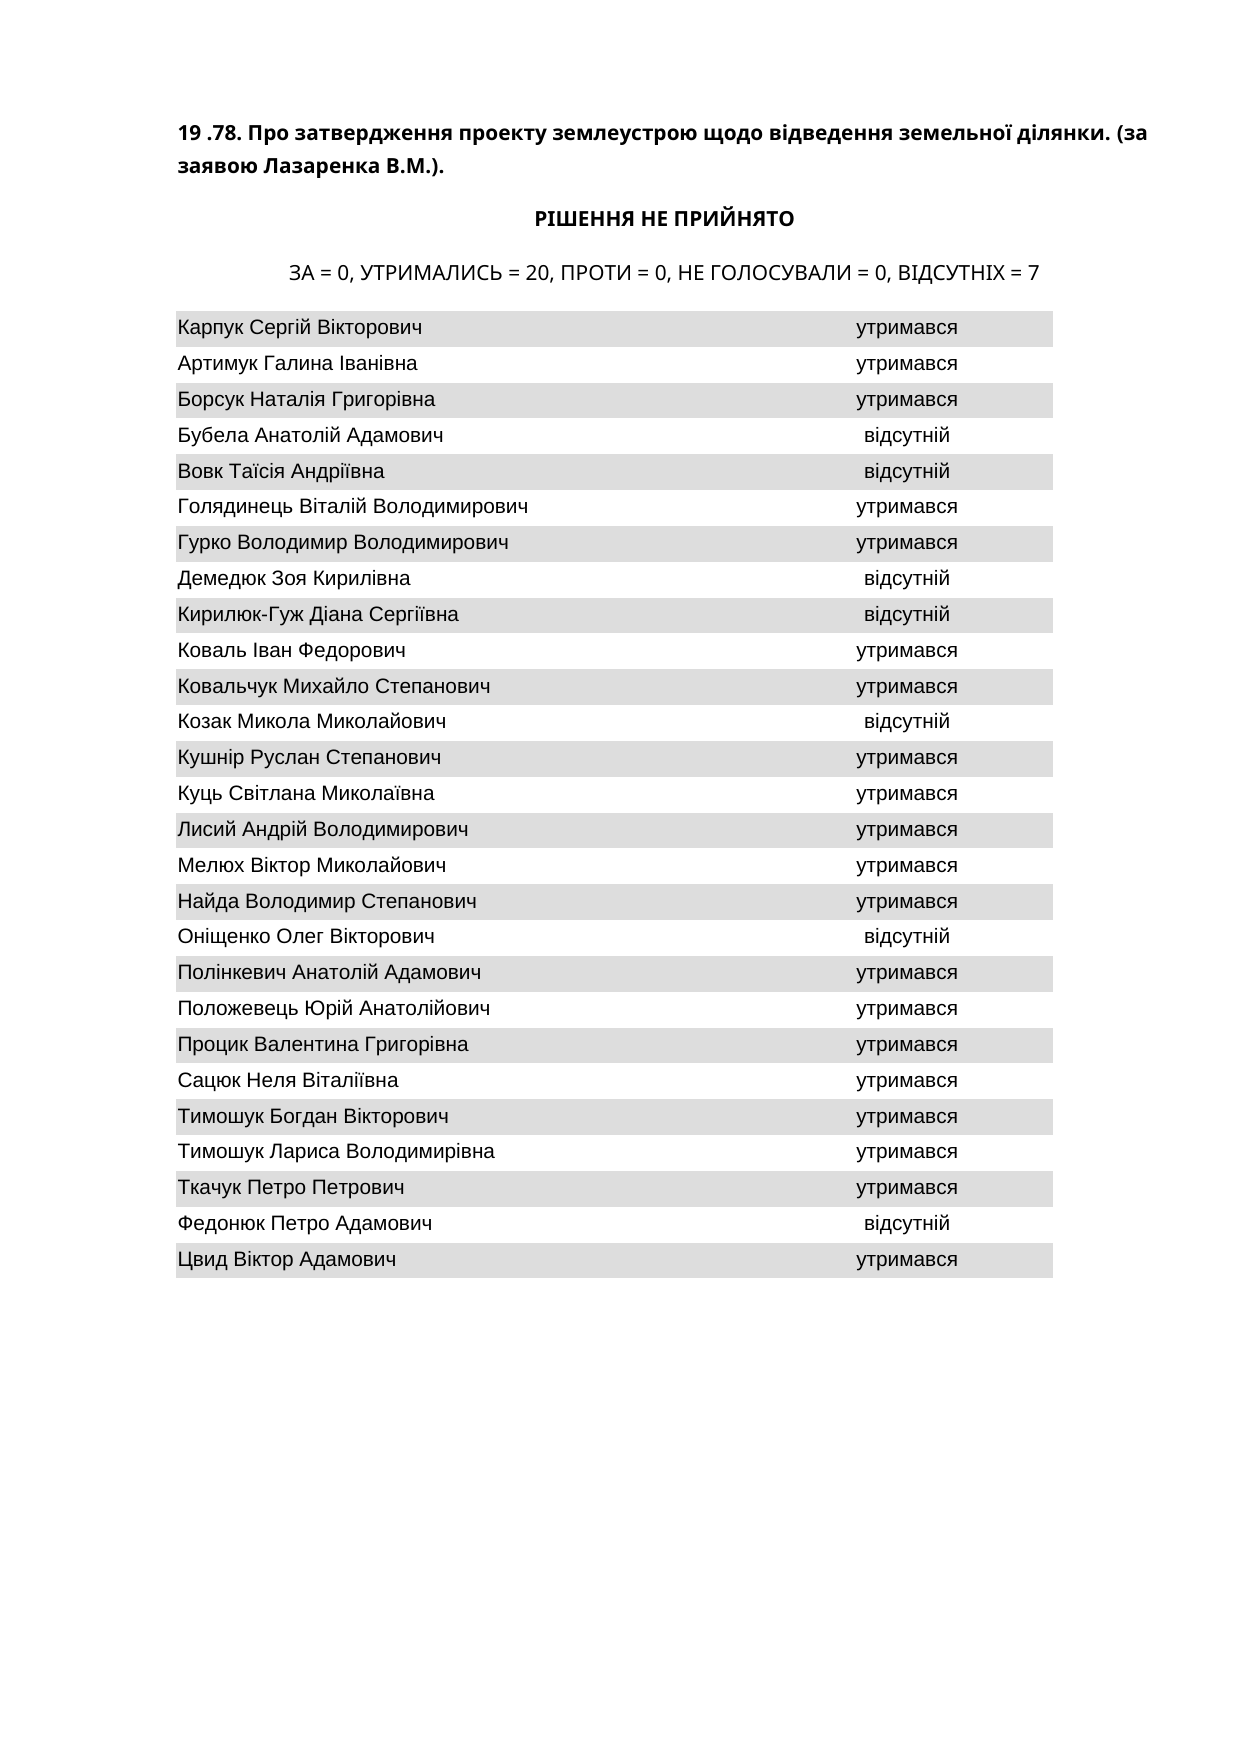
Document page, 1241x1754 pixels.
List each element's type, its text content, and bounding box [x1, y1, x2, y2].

table_cell утримався [761, 1171, 1053, 1207]
table_cell Бубела Анатолій Адамович [176, 419, 761, 454]
table_cell утримався [761, 956, 1053, 992]
text ЗА = 0, УТРИМАЛИСЬ = 20, ПРОТИ = 0, НЕ ГОЛОСУВАЛИ = 0, ВІДСУТНІХ = 7 [177, 258, 1152, 286]
table_cell утримався [761, 526, 1053, 562]
table_cell утримався [761, 884, 1053, 920]
table_cell відсутній [761, 598, 1053, 633]
table_cell Мелюх Віктор Миколайович [176, 849, 761, 884]
table_cell відсутній [761, 920, 1053, 956]
table_cell Лисий Андрій Володимирович [176, 813, 761, 848]
table_cell Полінкевич Анатолій Адамович [176, 956, 761, 992]
table_cell Демедюк Зоя Кирилівна [176, 562, 761, 598]
text РІШЕННЯ НЕ ПРИЙНЯТО [177, 204, 1152, 233]
table_cell утримався [761, 1028, 1053, 1063]
table_cell Процик Валентина Григорівна [176, 1028, 761, 1063]
table_cell Федонюк Петро Адамович [176, 1207, 761, 1243]
table_cell Кирилюк-Гуж Діана Сергіївна [176, 598, 761, 633]
text 19 .78. Про затвердження проекту землеустрою щодо відведення земельної ділянки. (за заявою Лазаренка В.М.). [177, 118, 1152, 179]
table_cell Голядинець Віталій Володимирович [176, 490, 761, 526]
table_cell Гурко Володимир Володимирович [176, 526, 761, 562]
table_cell Цвид Віктор Адамович [176, 1243, 761, 1278]
table_cell Тимошук Лариса Володимирівна [176, 1135, 761, 1171]
table_cell Ковальчук Михайло Степанович [176, 669, 761, 705]
table_cell відсутній [761, 562, 1053, 598]
table_cell утримався [761, 669, 1053, 705]
table_cell Вовк Таїсія Андріївна [176, 454, 761, 490]
table_cell Кушнір Руслан Степанович [176, 741, 761, 777]
table_cell утримався [761, 383, 1053, 418]
table_cell утримався [761, 634, 1053, 669]
table_cell відсутній [761, 454, 1053, 490]
table_cell утримався [761, 813, 1053, 848]
table_cell Положевець Юрій Анатолійович [176, 992, 761, 1028]
table_cell утримався [761, 777, 1053, 813]
table_cell Коваль Іван Федорович [176, 634, 761, 669]
table_cell відсутній [761, 419, 1053, 454]
table_cell Найда Володимир Степанович [176, 884, 761, 920]
table_cell Тимошук Богдан Вікторович [176, 1099, 761, 1135]
table_cell утримався [761, 1099, 1053, 1135]
table_cell відсутній [761, 705, 1053, 741]
table_cell Куць Світлана Миколаївна [176, 777, 761, 813]
table_cell утримався [761, 849, 1053, 884]
table_cell Борсук Наталія Григорівна [176, 383, 761, 418]
table_cell утримався [761, 1243, 1053, 1278]
table_cell Ткачук Петро Петрович [176, 1171, 761, 1207]
table_header утримався [761, 311, 1053, 347]
table_cell утримався [761, 490, 1053, 526]
table_cell утримався [761, 347, 1053, 383]
table_header Карпук Сергій Вікторович [176, 311, 761, 347]
table_cell утримався [761, 741, 1053, 777]
table_cell Козак Микола Миколайович [176, 705, 761, 741]
table_cell утримався [761, 1135, 1053, 1171]
table_cell утримався [761, 1064, 1053, 1099]
table_cell Сацюк Неля Віталіївна [176, 1064, 761, 1099]
table_cell утримався [761, 992, 1053, 1028]
table_cell Артимук Галина Іванівна [176, 347, 761, 383]
table_cell відсутній [761, 1207, 1053, 1243]
table_cell Оніщенко Олег Вікторович [176, 920, 761, 956]
